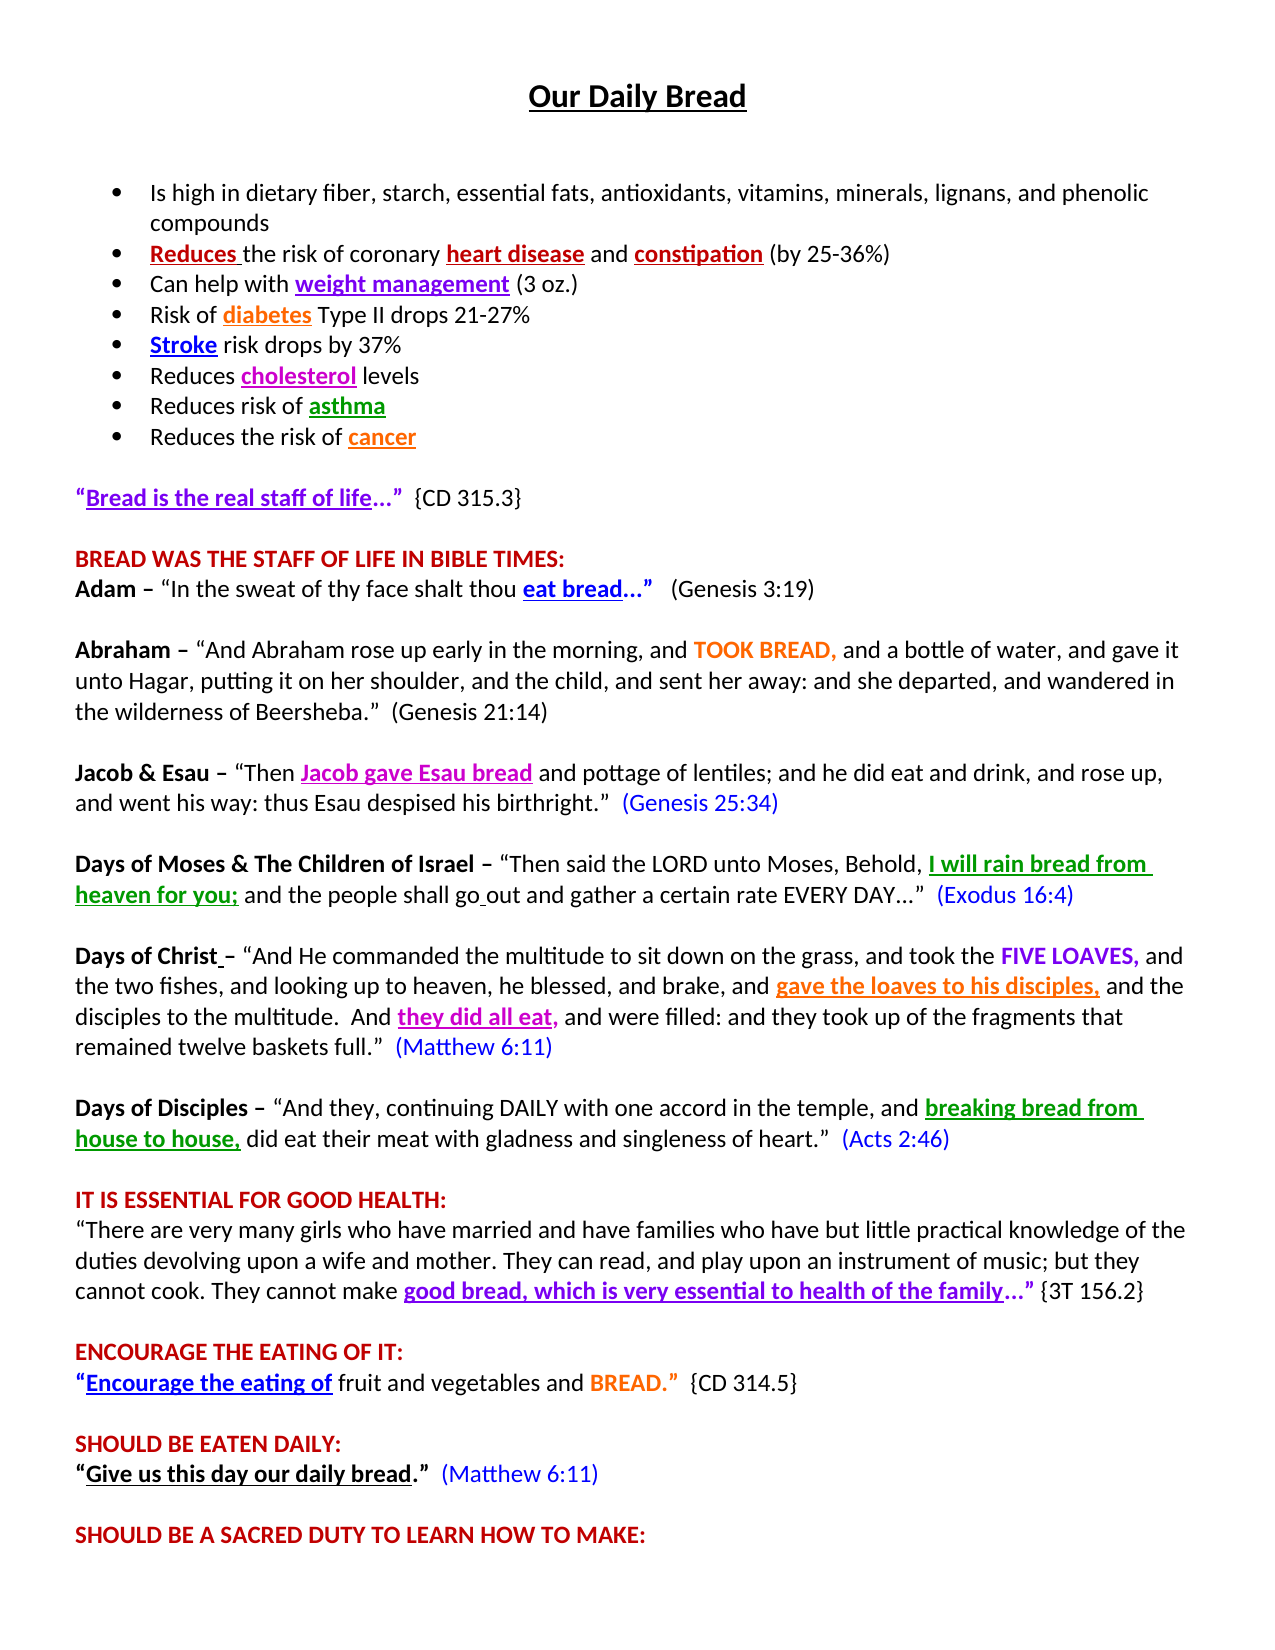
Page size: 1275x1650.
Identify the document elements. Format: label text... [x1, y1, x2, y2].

list Reduces risk of asthma [112, 390, 1200, 421]
text SHOULD BE EATEN DAILY: [75, 1428, 1200, 1459]
text Days of Christ – “And He commanded the multitude to sit down on the grass, and took the FIVE LOAVES, and the two fishes, and looking up to heaven, he blessed, and brake, and gave the loaves to his disciples, and the disciples to the multitude. And they did all eat, and were filled: and they took up of the fragments that remained twelve baskets full.” (Matthew 6:11) [75, 940, 1200, 1062]
text BREAD WAS THE STAFF OF LIFE IN BIBLE TIMES: [75, 543, 1200, 573]
list Stroke risk drops by 37% [112, 329, 1200, 360]
text ENCOURAGE THE EATING OF IT: [75, 1337, 1200, 1367]
text Our Daily Bread [75, 75, 1200, 116]
list Reduces cholesterol levels [112, 360, 1200, 390]
text SHOULD BE A SACRED DUTY TO LEARN HOW TO MAKE: [75, 1520, 1200, 1550]
text “Bread is the real staff of life...” {CD 315.3} [75, 482, 1200, 512]
text “Encourage the eating of fruit and vegetables and BREAD.” {CD 314.5} [75, 1367, 1200, 1398]
text Jacob & Esau – “Then Jacob gave Esau bread and pottage of lentiles; and he did eat and drink, and rose up, and went his way: thus Esau despised his birthright.” (Genesis 25:34) [75, 757, 1200, 818]
list Reduces the risk of coronary heart disease and constipation (by 25-36%) [112, 238, 1200, 268]
text Adam – “In the sweat of thy face shalt thou eat bread...” (Genesis 3:19) [75, 573, 1200, 604]
list Is high in dietary fiber, starch, essential fats, antioxidants, vitamins, minerals, lignans, and phenolic compounds [112, 177, 1200, 238]
text “Give us this day our daily bread.” (Matthew 6:11) [75, 1459, 1200, 1489]
text Days of Disciples – “And they, continuing DAILY with one accord in the temple, and breaking bread from house to house, did eat their meat with gladness and singleness of heart.” (Acts 2:46) [75, 1092, 1200, 1153]
list Reduces the risk of cancer [112, 421, 1200, 451]
text “There are very many girls who have married and have families who have but little practical knowledge of the duties devolving upon a wife and mother. They can read, and play upon an instrument of music; but they cannot cook. They cannot make good bread, which is very essential to health of the family...” {3T 156.2} [75, 1214, 1200, 1306]
list Can help with weight management (3 oz.) [112, 268, 1200, 299]
text Abraham – “And Abraham rose up early in the morning, and TOOK BREAD, and a bottle of water, and gave it unto Hagar, putting it on her shoulder, and the child, and sent her away: and she departed, and wandered in the wilderness of Beersheba.” (Genesis 21:14) [75, 634, 1200, 726]
text Days of Moses & The Children of Israel – “Then said the LORD unto Moses, Behold, I will rain bread from heaven for you; and the people shall go out and gather a certain rate EVERY DAY...” (Exodus 16:4) [75, 848, 1200, 909]
text IT IS ESSENTIAL FOR GOOD HEALTH: [75, 1184, 1200, 1214]
list Risk of diabetes Type II drops 21-27% [112, 299, 1200, 329]
